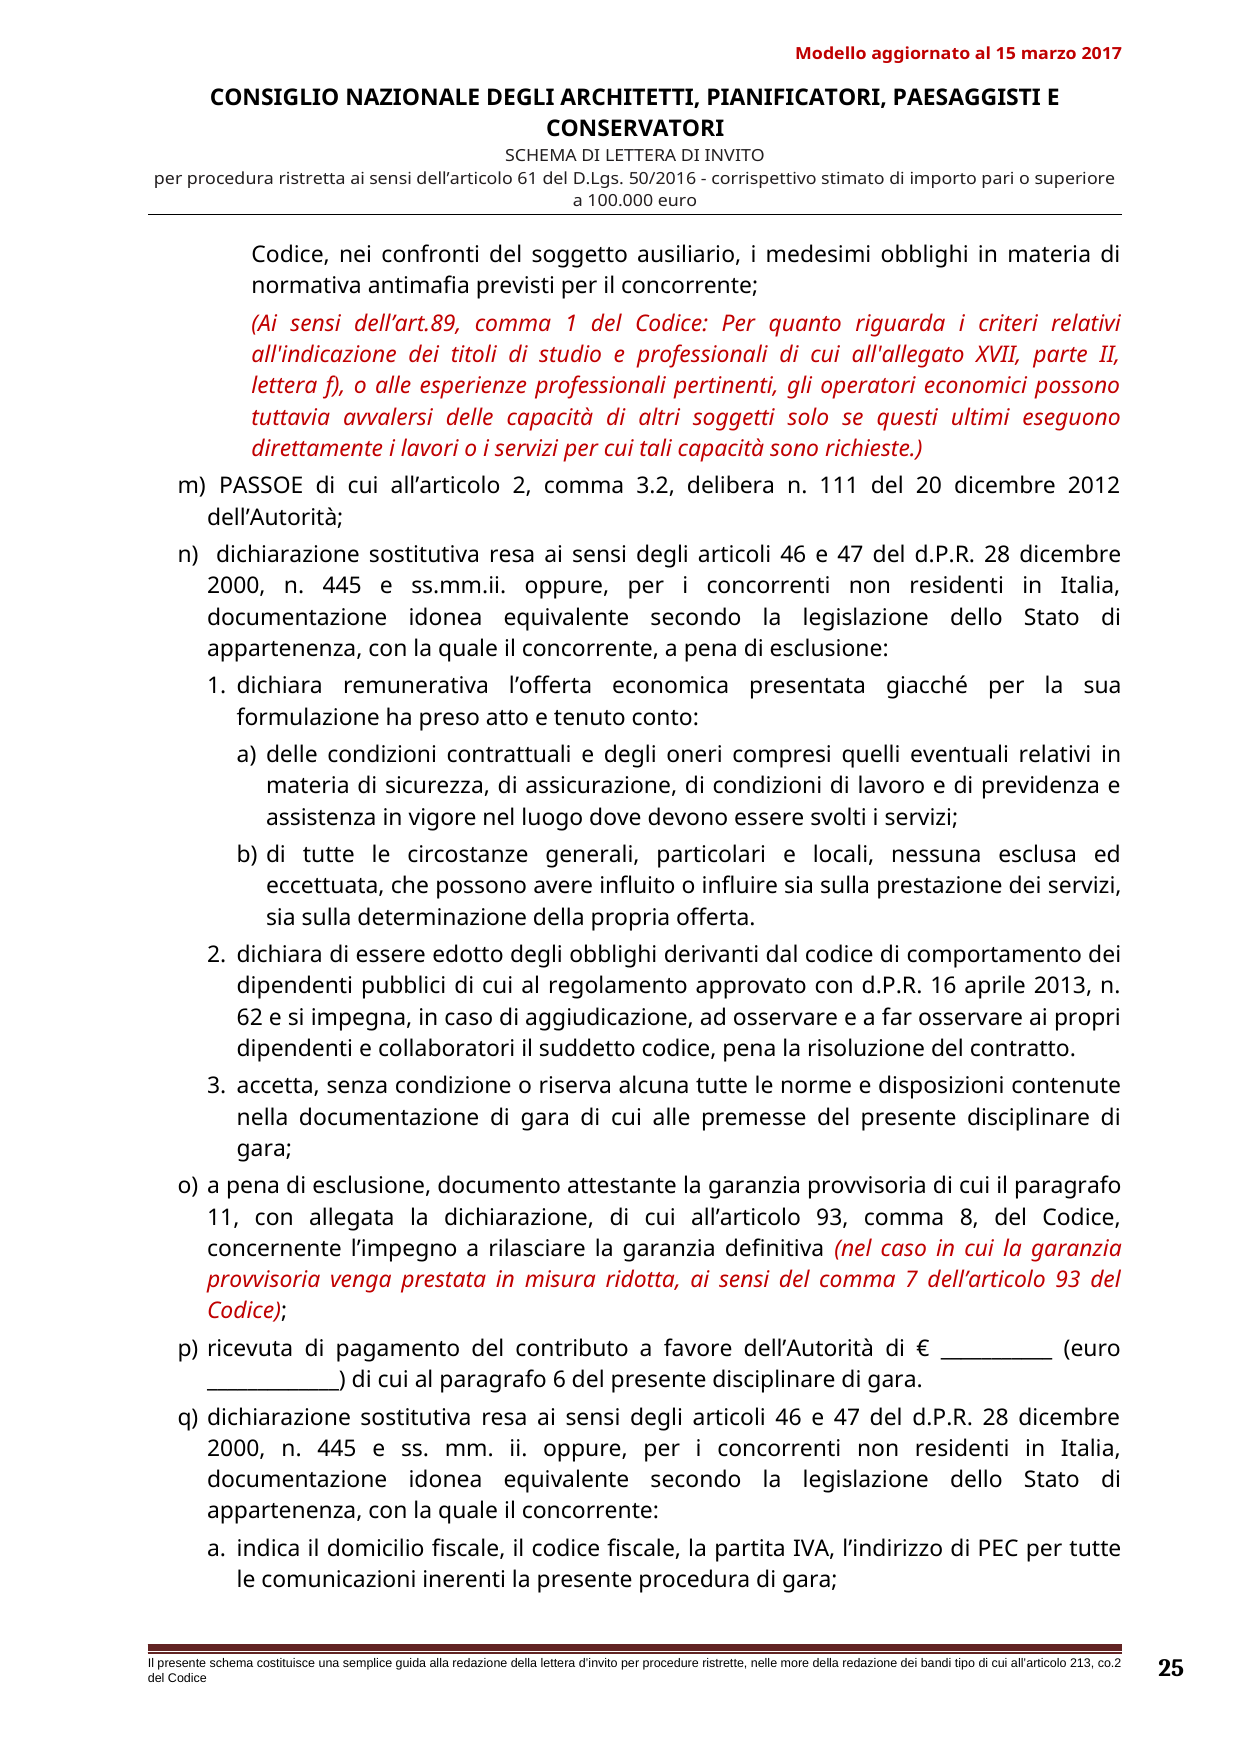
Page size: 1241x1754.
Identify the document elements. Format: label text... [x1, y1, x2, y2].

list delle condizioni contrattuali e degli oneri compresi quelli eventuali relativi in materia di sicurezza, di assicurazione, di condizioni di lavoro e di previdenza e assistenza in vigore nel luogo dove devono essere svolti i servizi; [236, 738, 1122, 832]
list dichiara remunerativa l’offerta economica presentata giacché per la sua formulazione ha preso atto e tenuto conto: [207, 669, 1122, 732]
list a pena di esclusione, documento attestante la garanzia provvisoria di cui il paragrafo 11, con allegata la dichiarazione, di cui all’articolo 93, comma 8, del Codice, concernente l’impegno a rilasciare la garanzia definitiva (nel caso in cui la garanzia provvisoria venga prestata in misura ridotta, ai sensi del comma 7 dell’articolo 93 del Codice); [177, 1169, 1122, 1326]
text (Ai sensi dell’art.89, comma 1 del Codice: Per quanto riguarda i criteri relativi all'indicazione dei titoli di studio e professionali di cui all'allegato XVII, parte II, lettera f), o alle esperienze professionali pertinenti, gli operatori economici possono tuttavia avvalersi delle capacità di altri soggetti solo se questi ultimi eseguono direttamente i lavori o i servizi per cui tali capacità sono richieste.) [251, 307, 1122, 463]
list indica il domicilio fiscale, il codice fiscale, la partita IVA, l’indirizzo di PEC per tutte le comunicazioni inerenti la presente procedura di gara; [207, 1532, 1122, 1594]
list PASSOE di cui all’articolo 2, comma 3.2, delibera n. 111 del 20 dicembre 2012 dell’Autorità; [177, 469, 1122, 532]
list dichiarazione sostitutiva resa ai sensi degli articoli 46 e 47 del d.P.R. 28 dicembre 2000, n. 445 e ss. mm. ii. oppure, per i concorrenti non residenti in Italia, documentazione idonea equivalente secondo la legislazione dello Stato di appartenenza, con la quale il concorrente: [177, 1401, 1122, 1526]
list dichiarazione sostitutiva resa ai sensi degli articoli 46 e 47 del d.P.R. 28 dicembre 2000, n. 445 e ss.mm.ii. oppure, per i concorrenti non residenti in Italia, documentazione idonea equivalente secondo la legislazione dello Stato di appartenenza, con la quale il concorrente, a pena di esclusione: [177, 538, 1122, 663]
list dichiara di essere edotto degli obblighi derivanti dal codice di comportamento dei dipendenti pubblici di cui al regolamento approvato con d.P.R. 16 aprile 2013, n. 62 e si impegna, in caso di aggiudicazione, ad osservare e a far osservare ai propri dipendenti e collaboratori il suddetto codice, pena la risoluzione del contratto. [207, 938, 1122, 1063]
list ricevuta di pagamento del contributo a favore dell’Autorità di € ___________ (euro _____________) di cui al paragrafo 6 del presente disciplinare di gara. [177, 1332, 1122, 1394]
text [207, 238, 1122, 301]
list accetta, senza condizione o riserva alcuna tutte le norme e disposizioni contenute nella documentazione di gara di cui alle premesse del presente disciplinare di gara; [207, 1069, 1122, 1163]
list di tutte le circostanze generali, particolari e locali, nessuna esclusa ed eccettuata, che possono avere influito o influire sia sulla prestazione dei servizi, sia sulla determinazione della propria offerta. [236, 838, 1122, 932]
